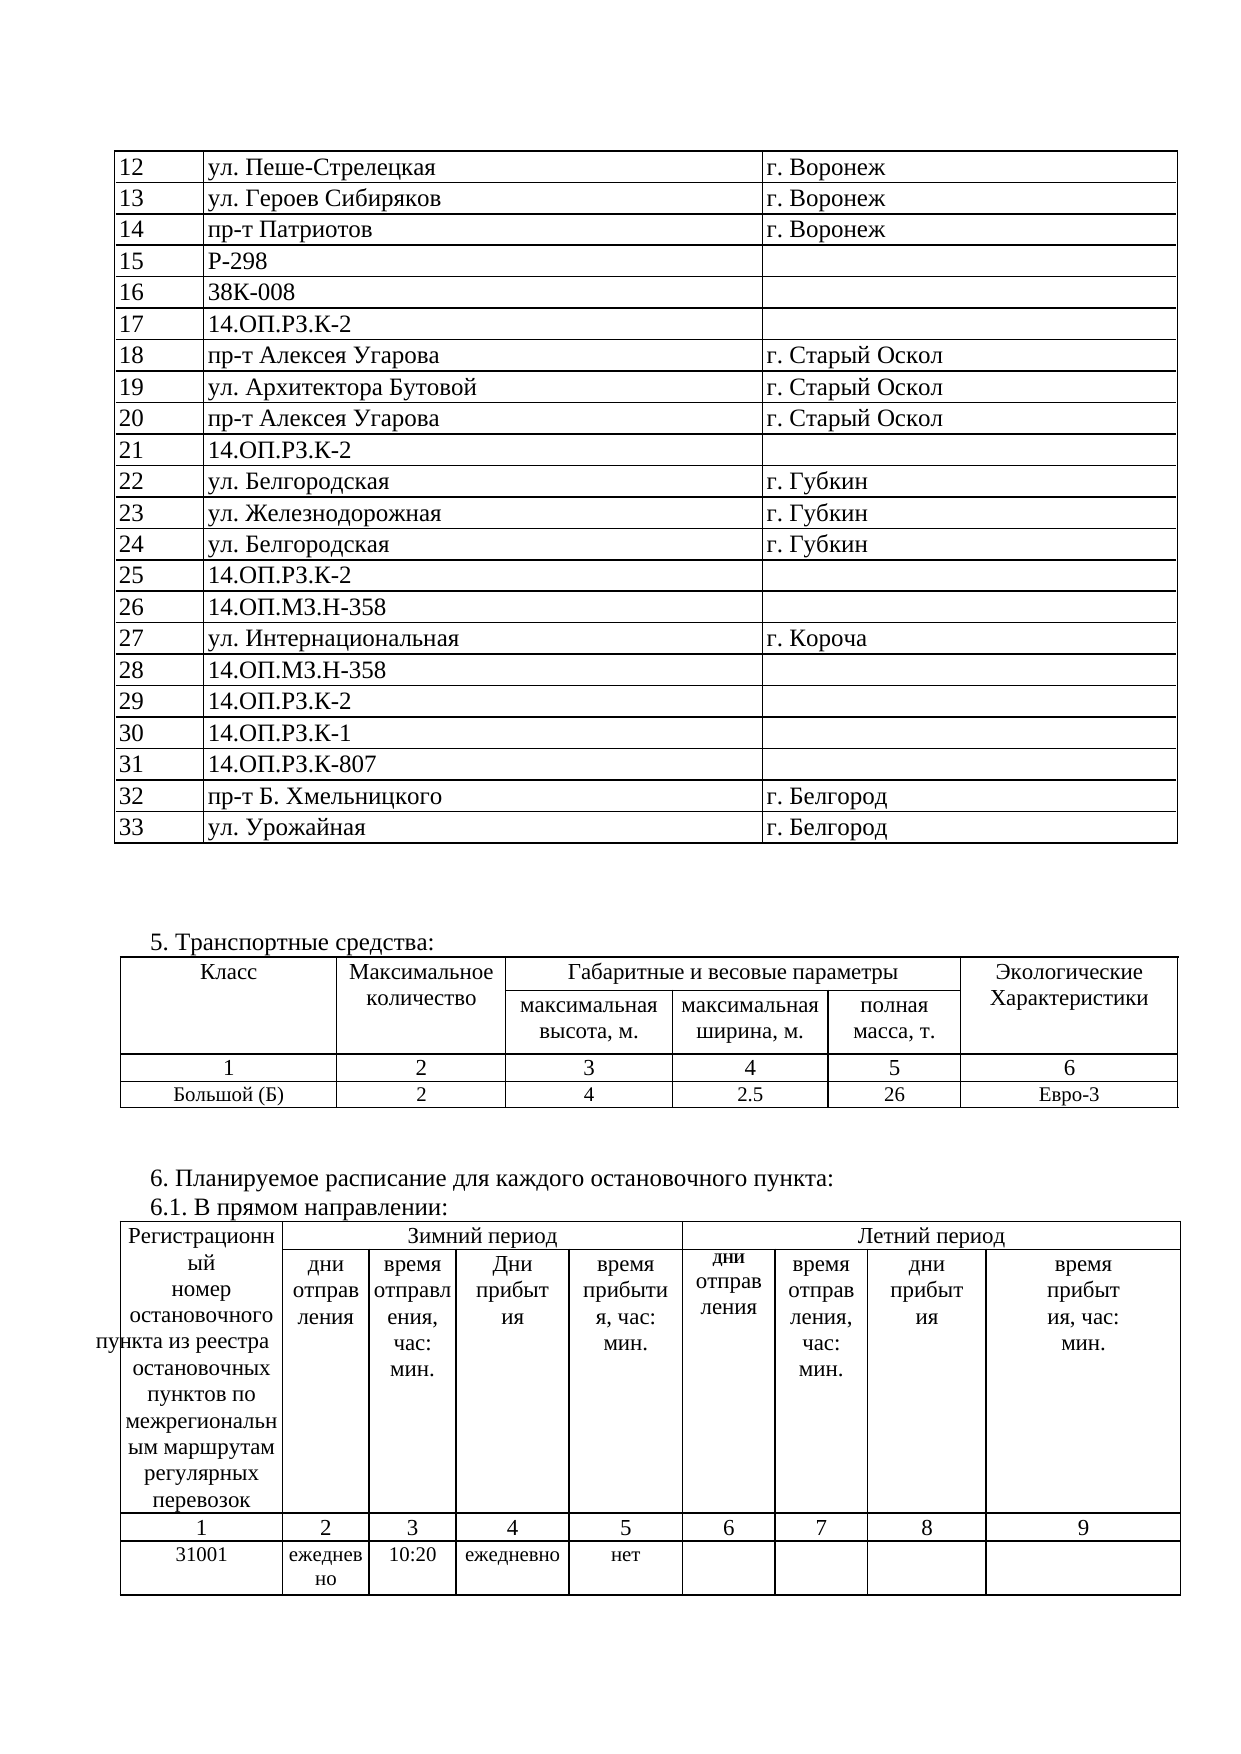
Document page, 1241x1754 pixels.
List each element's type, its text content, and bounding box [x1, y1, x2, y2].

table_cell время прибыти я, час: мин. [570, 1250, 682, 1512]
table_cell ул. Пеше-Стрелецкая [204, 152, 762, 181]
table_cell 14.ОП.РЗ.К-1 [204, 718, 762, 748]
table_cell дни отправ ления [283, 1250, 368, 1512]
table_cell [763, 276, 1177, 307]
table_cell 14.ОП.РЗ.К-2 [204, 435, 762, 464]
table_cell 24 [115, 529, 203, 559]
table_cell Р-298 [204, 246, 762, 276]
table_cell г. Губкин [763, 496, 1177, 527]
table_cell г. Старый Оскол [763, 370, 1177, 402]
table_cell [763, 559, 1177, 590]
table_cell 6 [683, 1514, 774, 1540]
table_header Габаритные и весовые параметры [506, 958, 960, 989]
table_cell 5 [829, 1055, 960, 1081]
table_cell 7 [776, 1514, 867, 1540]
text 6.1. В прямом направлении: [150, 1192, 1090, 1221]
table_cell пр-т Алексея Угарова [204, 340, 762, 370]
table_cell [868, 1542, 985, 1594]
text 6. Планируемое расписание для каждого остановочного пункта: [150, 1163, 1090, 1192]
table_cell 2.5 [673, 1082, 827, 1106]
table_cell максимальная ширина, м. [673, 991, 827, 1053]
table_cell 4 [673, 1055, 827, 1081]
table_cell 14.ОП.РЗ.К-2 [204, 309, 762, 339]
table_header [121, 1222, 282, 1512]
table_cell 14 [115, 214, 203, 244]
table_cell 12 [115, 152, 203, 181]
table_cell 3 [506, 1055, 672, 1081]
table_cell ежедневно [283, 1542, 368, 1594]
table_cell 26 [115, 591, 203, 622]
table_cell г. Белгород [763, 811, 1177, 842]
table_cell пр-т Б. Хмельницкого [204, 781, 762, 811]
table_header Максимальное количество [337, 958, 505, 1053]
table_cell [763, 653, 1177, 685]
table_cell 19 [115, 371, 203, 402]
table_cell 1 [121, 1514, 282, 1540]
table_cell [763, 433, 1177, 464]
table_cell 29 [115, 686, 203, 716]
table_cell [776, 1542, 867, 1594]
table_cell г. Старый Оскол [763, 339, 1177, 370]
table_cell ул. Белгородская [204, 529, 762, 559]
table_header Класс [121, 958, 336, 1053]
table_cell [763, 748, 1177, 779]
table_cell 16 [115, 277, 203, 307]
table_cell [763, 685, 1177, 716]
table_header Экологические Характеристики [961, 958, 1177, 1053]
table_cell пр-т Алексея Угарова [204, 403, 762, 433]
table_cell [763, 716, 1177, 748]
table_cell ул. Белгородская [204, 466, 762, 496]
table_cell [763, 307, 1177, 339]
table_cell 31 [115, 749, 203, 779]
table_cell г. Воронеж [763, 213, 1177, 244]
table_cell 10:20 [370, 1542, 455, 1594]
table_cell 15 [115, 245, 203, 276]
table_cell г. Старый Оскол [763, 402, 1177, 433]
table_cell 9 [987, 1514, 1180, 1540]
table_cell 1 [121, 1055, 336, 1081]
table_cell Евро-3 [961, 1082, 1177, 1106]
table_cell 5 [570, 1514, 682, 1540]
table_cell ежедневно [457, 1542, 568, 1594]
table_cell ул. Героев Сибиряков [204, 183, 762, 213]
table_cell 2 [337, 1082, 505, 1106]
table_cell нет [570, 1542, 682, 1594]
table_cell максимальная высота, м. [506, 991, 672, 1053]
table_cell г. Белгород [763, 779, 1177, 811]
table_cell ул. Железнодорожная [204, 498, 762, 527]
table_cell 38К-008 [204, 277, 762, 307]
table_cell 22 [115, 466, 203, 496]
table_cell дни прибыт ия [868, 1250, 985, 1512]
table_cell [763, 590, 1177, 622]
table_cell 25 [115, 560, 203, 590]
table_cell ул. Архитектора Бутовой [204, 372, 762, 402]
table_cell пр-т Патриотов [204, 215, 762, 244]
table_cell ул. Интернациональная [204, 623, 762, 653]
table_cell 27 [115, 623, 203, 653]
table_cell 23 [115, 497, 203, 527]
table_cell 14.ОП.РЗ.К-807 [204, 749, 762, 779]
table_cell [987, 1542, 1180, 1594]
table_cell ДНИ отправ ления [683, 1250, 774, 1512]
table_cell 2 [283, 1514, 368, 1540]
table_cell г. Губкин [763, 528, 1177, 559]
table_cell ул. Урожайная [204, 812, 762, 842]
table_cell 8 [868, 1514, 985, 1540]
table_cell г. Воронеж [763, 181, 1177, 213]
table_cell 6 [961, 1055, 1177, 1081]
table_cell время прибыт ия, час: мин. [987, 1250, 1180, 1512]
table_cell 28 [115, 654, 203, 685]
table_cell г. Короча [763, 622, 1177, 653]
table_cell 14.ОП.РЗ.К-2 [204, 686, 762, 716]
table_cell 14.ОП.МЗ.Н-358 [204, 592, 762, 622]
table_cell 4 [457, 1514, 568, 1540]
table_cell 33 [115, 812, 203, 842]
table_cell Большой (Б) [121, 1082, 336, 1106]
table_cell 3 [370, 1514, 455, 1540]
table_header Летний период [683, 1222, 1180, 1248]
table_cell полная масса, т. [829, 991, 960, 1053]
table_cell 4 [506, 1082, 672, 1106]
table_cell 17 [115, 308, 203, 339]
table_cell г. Воронеж [763, 152, 1177, 181]
table_cell 18 [115, 340, 203, 370]
table_header Зимний период [283, 1222, 682, 1248]
table_cell время отправл ения, час: мин. [370, 1250, 455, 1512]
table_cell 2 [337, 1055, 505, 1081]
table_cell 26 [829, 1082, 960, 1106]
table_cell 13 [115, 183, 203, 213]
table_cell 30 [115, 717, 203, 748]
table_cell 14.ОП.МЗ.Н-358 [204, 655, 762, 685]
table_cell 14.ОП.РЗ.К-2 [204, 561, 762, 590]
table_cell 20 [115, 403, 203, 433]
table_cell г. Губкин [763, 465, 1177, 496]
text 5. Транспортные средства: [150, 927, 1090, 956]
table_cell время отправ ления, час: мин. [776, 1250, 867, 1512]
table_cell [683, 1542, 774, 1594]
table_cell 32 [115, 780, 203, 811]
table_cell 21 [115, 434, 203, 464]
table_cell [763, 244, 1177, 276]
table_cell 31001 [121, 1542, 282, 1594]
table_cell Дни прибыт ия [457, 1250, 568, 1512]
